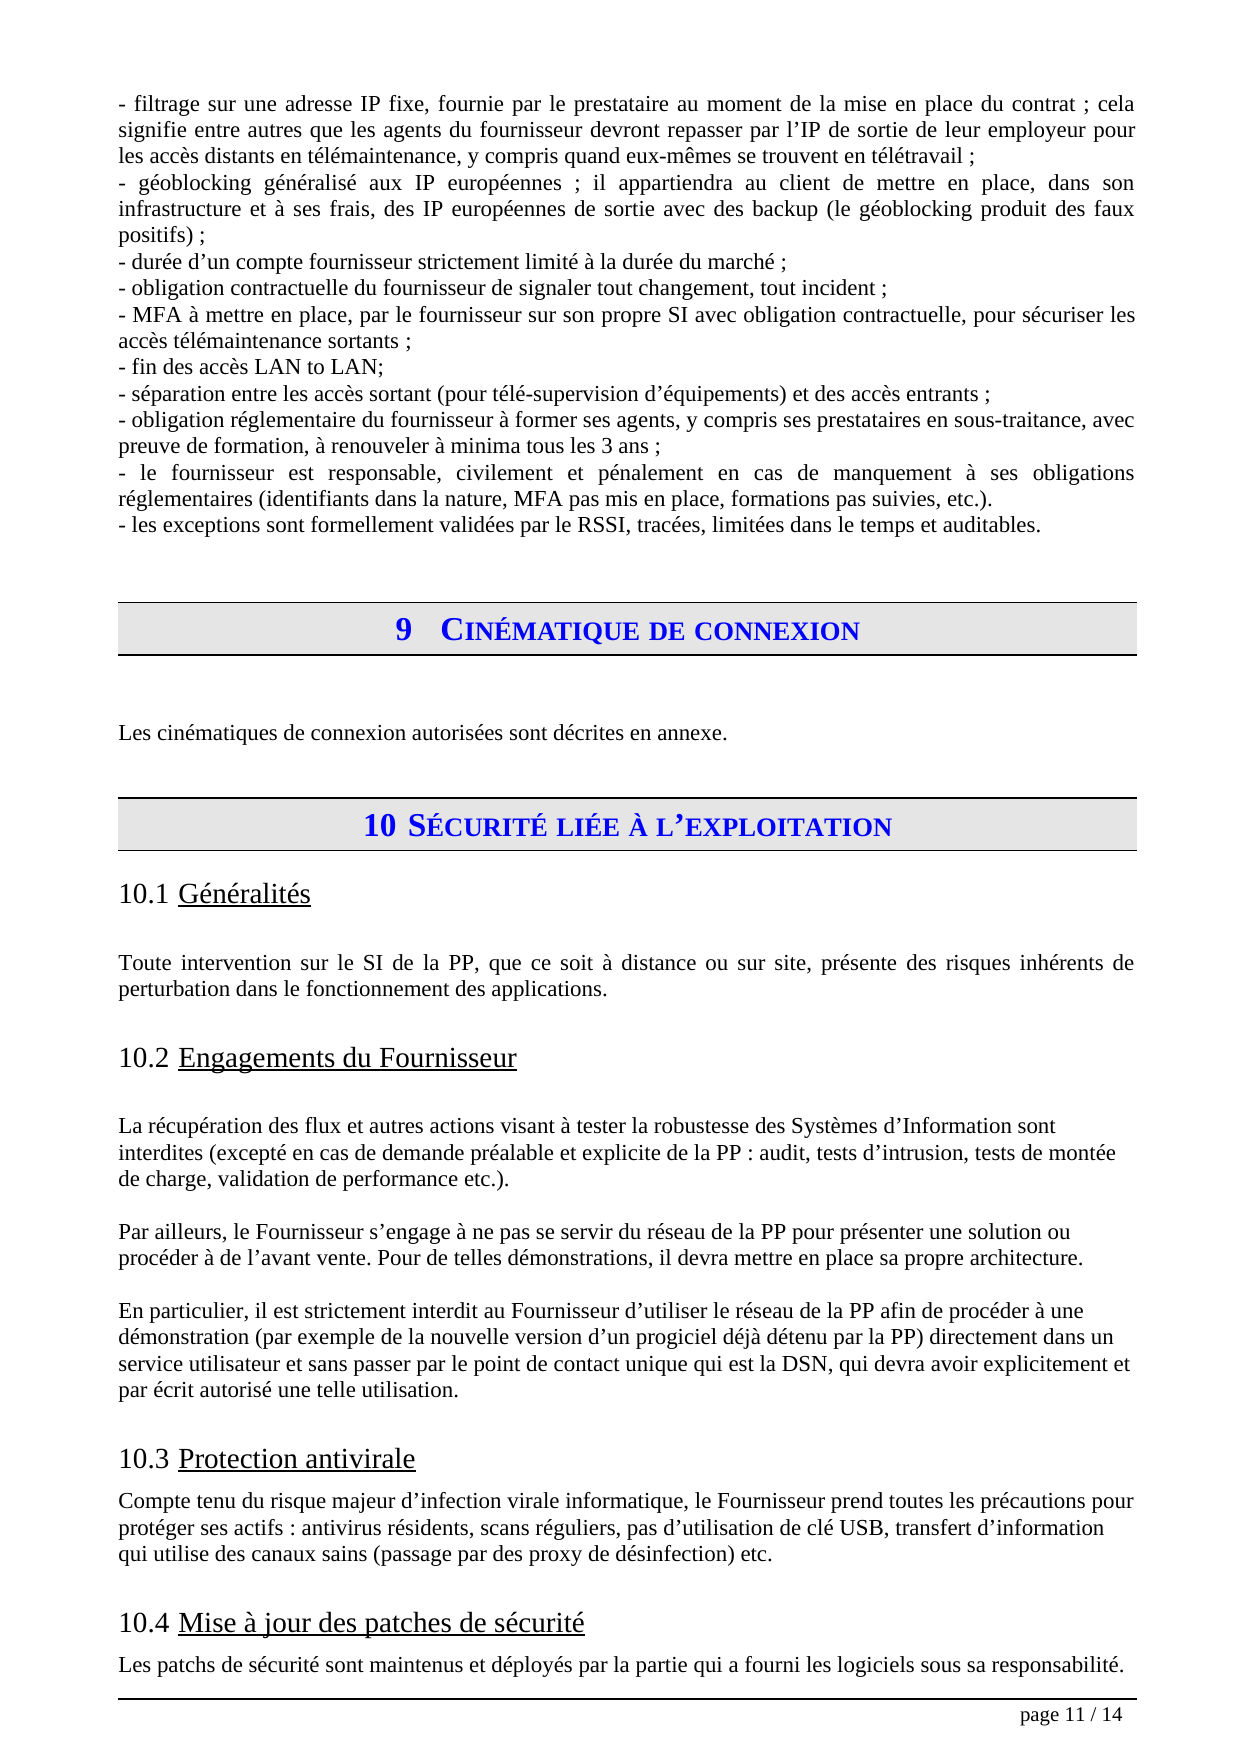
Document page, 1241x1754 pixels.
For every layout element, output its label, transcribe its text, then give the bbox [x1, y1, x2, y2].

text La récupération des flux et autres actions visant à tester la robustesse des Systèmes d’Information sont interdites (excepté en cas de demande préalable et explicite de la PP : audit, tests d’intrusion, tests de montée de charge, validation de performance etc.). [118, 1112, 1137, 1192]
text En particulier, il est strictement interdit au Fournisseur d’utiliser le réseau de la PP afin de procéder à une démonstration (par exemple de la nouvelle version d’un progiciel déjà détenu par la PP) directement dans un service utilisateur et sans passer par le point de contact unique qui est la DSN, qui devra avoir explicitement et par écrit autorisé une telle utilisation. [118, 1297, 1137, 1402]
text - les exceptions sont formellement validées par le RSSI, tracées, limitées dans le temps et auditables. [118, 511, 1137, 538]
text Toute intervention sur le SI de la PP, que ce soit à distance ou sur site, présente des risques inhérents de perturbation dans le fonctionnement des applications. [118, 948, 1137, 1001]
subtitle Cinématique de connexion [118, 603, 1137, 654]
text - obligation réglementaire du fournisseur à former ses agents, y compris ses prestataires en sous-traitance, avec preuve de formation, à renouveler à minima tous les 3 ans ; [118, 406, 1137, 459]
subtitle Généralités [118, 876, 1137, 910]
text - MFA à mettre en place, par le fournisseur sur son propre SI avec obligation contractuelle, pour sécuriser les accès télémaintenance sortants ; [118, 301, 1137, 353]
text - séparation entre les accès sortant (pour télé-supervision d’équipements) et des accès entrants ; [118, 380, 1137, 406]
text Les cinématiques de connexion autorisées sont décrites en annexe. [118, 719, 1137, 746]
subtitle Protection antivirale [118, 1441, 1137, 1475]
text - fin des accès LAN to LAN; [118, 353, 1137, 380]
text - géoblocking généralisé aux IP européennes ; il appartiendra au client de mettre en place, dans son infrastructure et à ses frais, des IP européennes de sortie avec des backup (le géoblocking produit des faux positifs) ; [118, 169, 1137, 248]
subtitle Engagements du Fournisseur [118, 1040, 1137, 1074]
text Les patchs de sécurité sont maintenus et déployés par la partie qui a fourni les logiciels sous sa responsabilité. [118, 1651, 1137, 1678]
text - durée d’un compte fournisseur strictement limité à la durée du marché ; [118, 248, 1137, 274]
text Par ailleurs, le Fournisseur s’engage à ne pas se servir du réseau de la PP pour présenter une solution ou procéder à de l’avant vente. Pour de telles démonstrations, il devra mettre en place sa propre architecture. [118, 1218, 1137, 1271]
subtitle Mise à jour des patches de sécurité [118, 1605, 1137, 1639]
text - le fournisseur est responsable, civilement et pénalement en cas de manquement à ses obligations réglementaires (identifiants dans la nature, MFA pas mis en place, formations pas suivies, etc.). [118, 459, 1137, 511]
text - filtrage sur une adresse IP fixe, fournie par le prestataire au moment de la mise en place du contrat ; cela signifie entre autres que les agents du fournisseur devront repasser par l’IP de sortie de leur employeur pour les accès distants en télémaintenance, y compris quand eux-mêmes se trouvent en télétravail ; [118, 90, 1137, 169]
text Compte tenu du risque majeur d’infection virale informatique, le Fournisseur prend toutes les précautions pour protéger ses actifs : antivirus résidents, scans réguliers, pas d’utilisation de clé USB, transfert d’information qui utilise des canaux sains (passage par des proxy de désinfection) etc. [118, 1487, 1137, 1566]
subtitle Sécurité liée à l’exploitation [118, 799, 1137, 850]
text - obligation contractuelle du fournisseur de signaler tout changement, tout incident ; [118, 274, 1137, 301]
